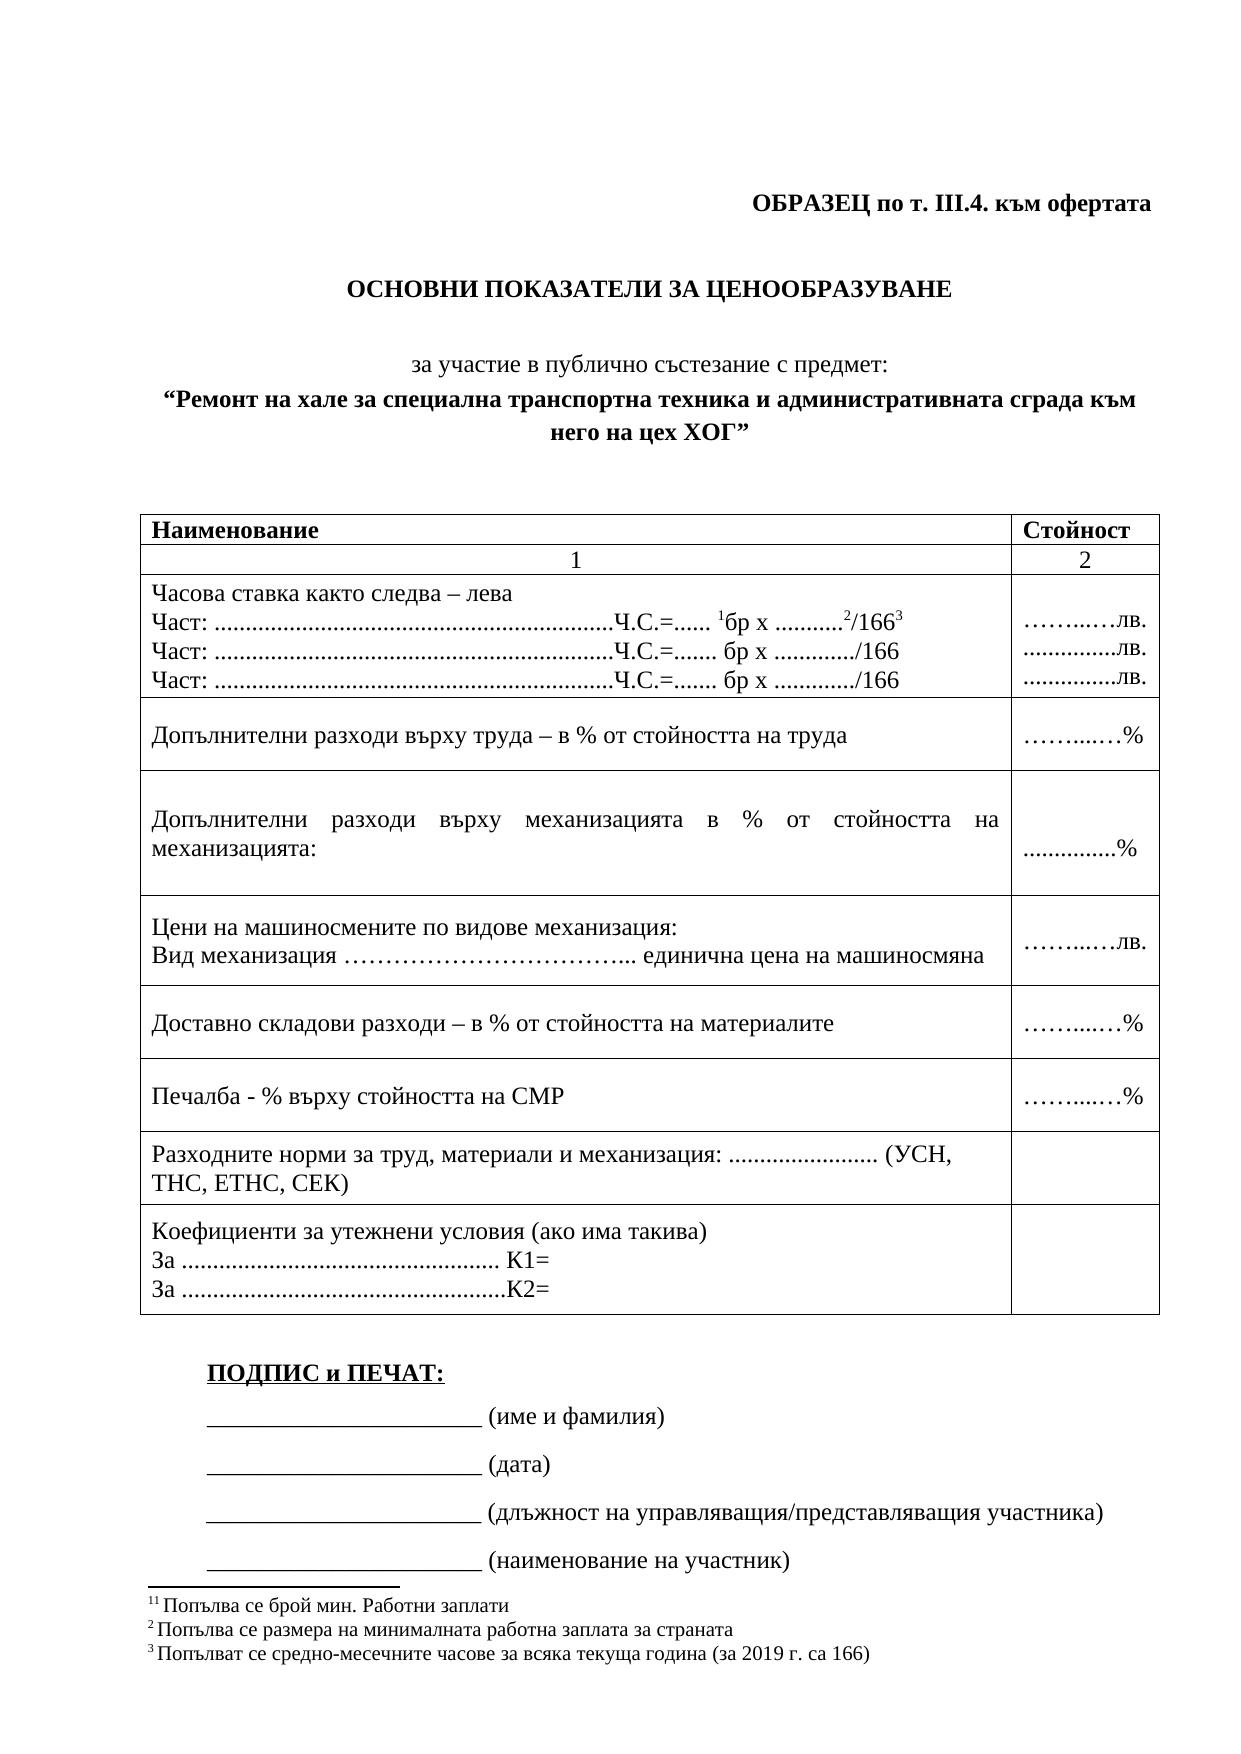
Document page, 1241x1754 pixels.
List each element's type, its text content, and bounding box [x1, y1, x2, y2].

table_cell Цени на машиносмените по видове механизация: Вид механизация ……………………………... единична цена на машиносмяна [141, 896, 1011, 985]
text ОСНОВНИ ПОКАЗАТЕЛИ ЗА ЦЕНООБРАЗУВАНЕ [148, 274, 1152, 303]
table_cell Допълнителни разходи върху труда – в % от стойността на труда [141, 698, 1011, 770]
table_cell Часова ставка както следва – лева Част: ................................................................Ч.С.=...... бр х ...........2/1663 Част: ................................................................Ч.С.=....... бр х ............./166 Част: ................................................................Ч.С.=....... бр х ............./166 [141, 575, 1011, 697]
text ______________________ (име и фамилия) [207, 1401, 1152, 1430]
table_cell Разходните норми за труд, материали и механизация: ........................ (УСН, ТНС, ЕТНС, СЕК) [141, 1132, 1011, 1204]
table_cell ...............% [1012, 771, 1159, 895]
table_cell Коефициенти за утежнени условия (ако има такива) За ................................................... К1= За ....................................................К2= [141, 1205, 1011, 1314]
table_cell ……....…% [1012, 1059, 1159, 1131]
text ______________________ (наименование на участник) [207, 1545, 1152, 1573]
text ______________________ (дата) [207, 1449, 1152, 1478]
table_cell Печалба - % върху стойността на СМР [141, 1059, 1011, 1131]
table_cell ……....…% [1012, 986, 1159, 1058]
table_cell 1 [141, 545, 1011, 574]
table_cell [1012, 1205, 1159, 1314]
table_cell 2 [1012, 545, 1159, 574]
table_cell Доставно складови разходи – в % от стойността на материалите [141, 986, 1011, 1058]
text ПОДПИС и ПЕЧАТ: [148, 1358, 1152, 1387]
table_cell ……...…лв. ...............лв. ...............лв. .................лв. [1012, 575, 1159, 697]
table_cell ……...…лв. [1012, 896, 1159, 985]
text “Ремонт на хале за специална транспортна техника и административната сграда към него на цех ХОГ” [148, 379, 1152, 446]
list ОБРАЗЕЦ по т. .4. към офертата [654, 188, 1152, 217]
table_header Стойност [1012, 515, 1159, 544]
table_cell Допълнителни разходи върху механизацията в % от стойността на механизацията: [141, 771, 1011, 895]
text за участие в публично състезание с предмет: [148, 346, 1152, 379]
text ______________________ (длъжност на управляващия/представляващия участника) [206, 1497, 1152, 1526]
table_cell [1012, 1132, 1159, 1204]
table_cell ……....…% [1012, 698, 1159, 770]
table_header Наименование [141, 515, 1011, 544]
